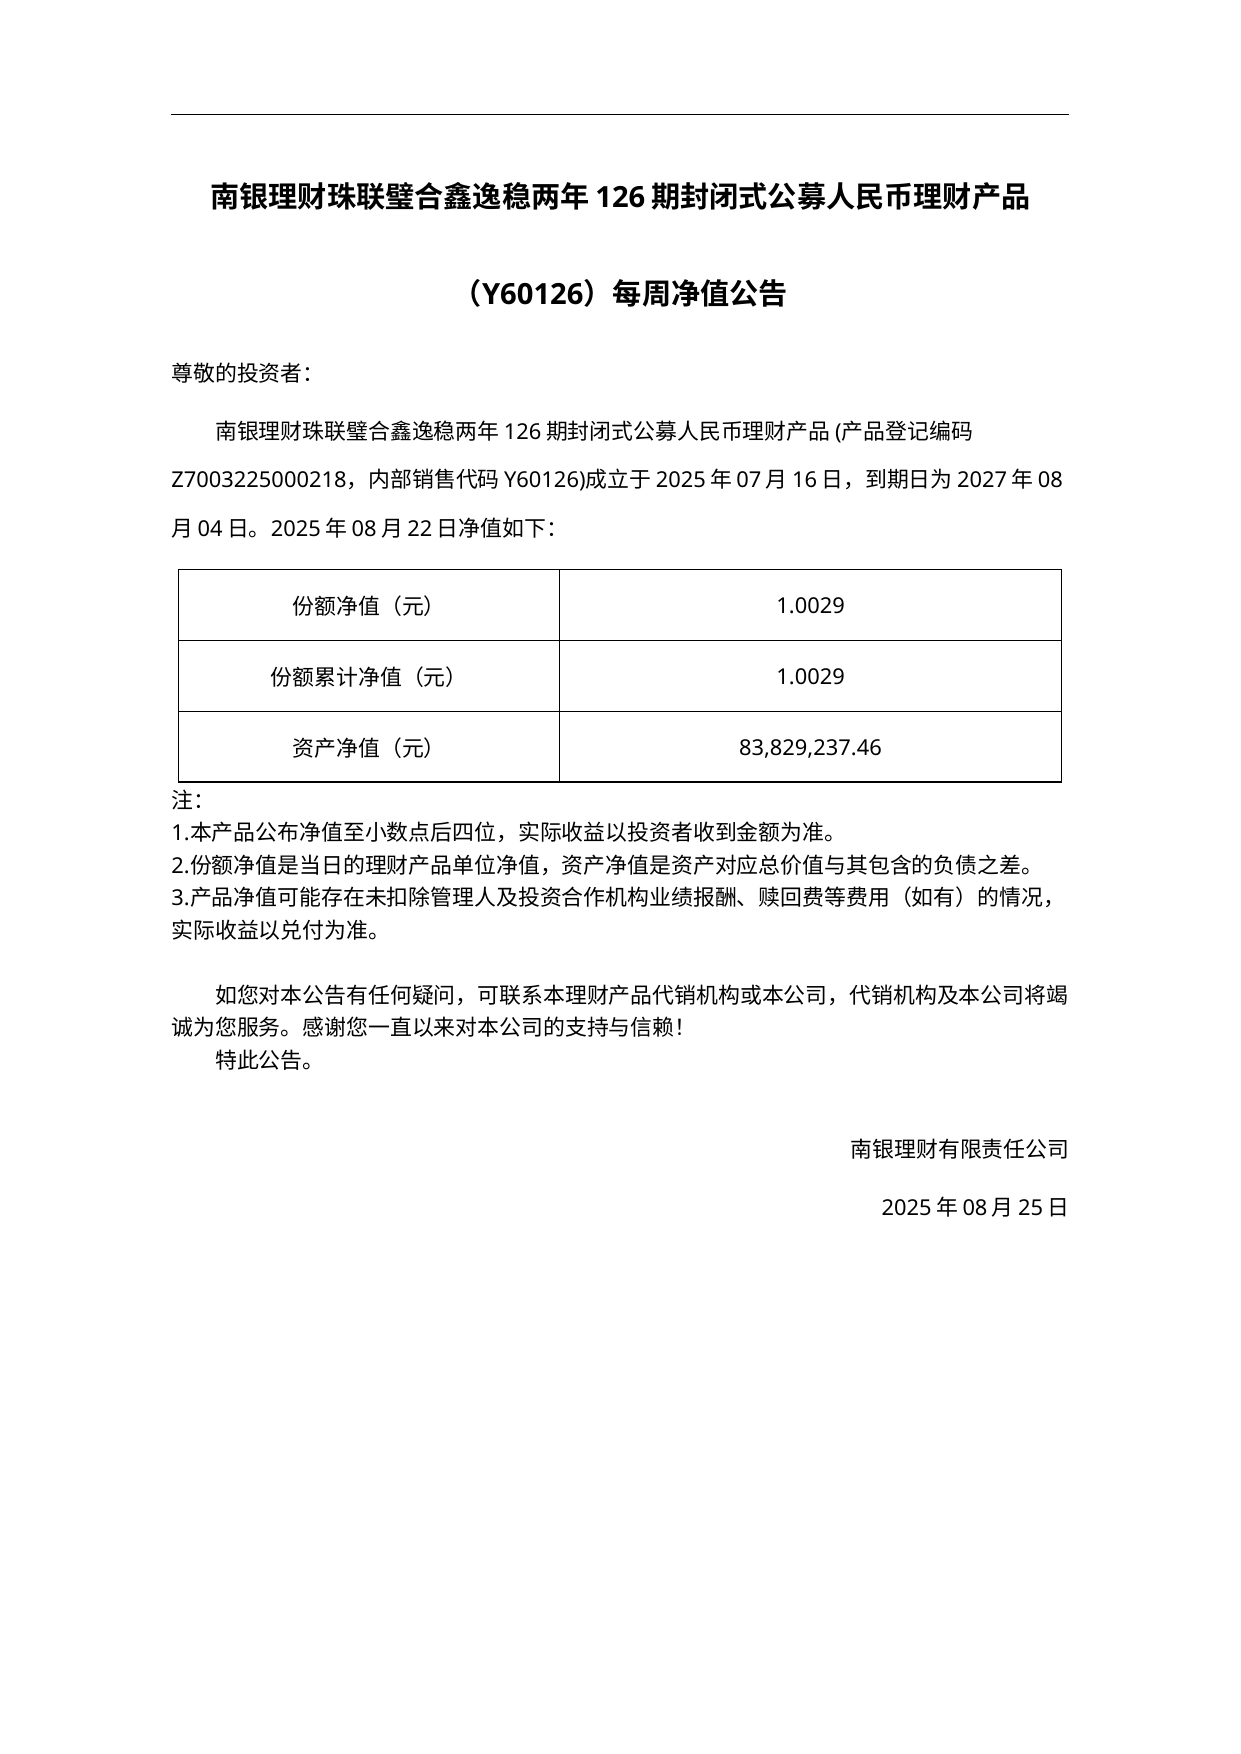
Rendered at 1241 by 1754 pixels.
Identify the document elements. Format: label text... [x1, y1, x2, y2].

text 特此公告。 [171, 1042, 1069, 1075]
text 南银理财有限责任公司 [171, 1132, 1069, 1164]
text 如您对本公告有任何疑问，可联系本理财产品代销机构或本公司，代销机构及本公司将竭诚为您服务。感谢您一直以来对本公司的支持与信赖！ [171, 977, 1069, 1042]
text 尊敬的投资者： [171, 355, 1069, 388]
table_header 1.0029 [560, 570, 1061, 640]
table_cell 1.0029 [560, 641, 1061, 711]
text 3.产品净值可能存在未扣除管理人及投资合作机构业绩报酬、赎回费等费用（如有）的情况，实际收益以兑付为准。 [171, 880, 1069, 945]
text 南银理财珠联璧合鑫逸稳两年126期封闭式公募人民币理财产品（Y60126）每周净值公告 [171, 162, 1069, 324]
text 2025年08月25日 [171, 1190, 1069, 1222]
table_cell 83,829,237.46 [560, 712, 1061, 781]
text 注： [171, 782, 1069, 815]
table_cell 资产净值（元） [179, 712, 559, 781]
table_cell 份额累计净值（元） [179, 641, 559, 711]
text 2.份额净值是当日的理财产品单位净值，资产净值是资产对应总价值与其包含的负债之差。 [171, 847, 1069, 880]
text 南银理财珠联璧合鑫逸稳两年126期封闭式公募人民币理财产品 (产品登记编码Z7003225000218，内部销售代码Y60126)成立于2025年07月16日，到期日为2027年08月04日。2025年08月22日净值如下： [171, 413, 1069, 543]
table_header 份额净值（元） [179, 570, 559, 640]
text 1.本产品公布净值至小数点后四位，实际收益以投资者收到金额为准。 [171, 815, 1069, 847]
